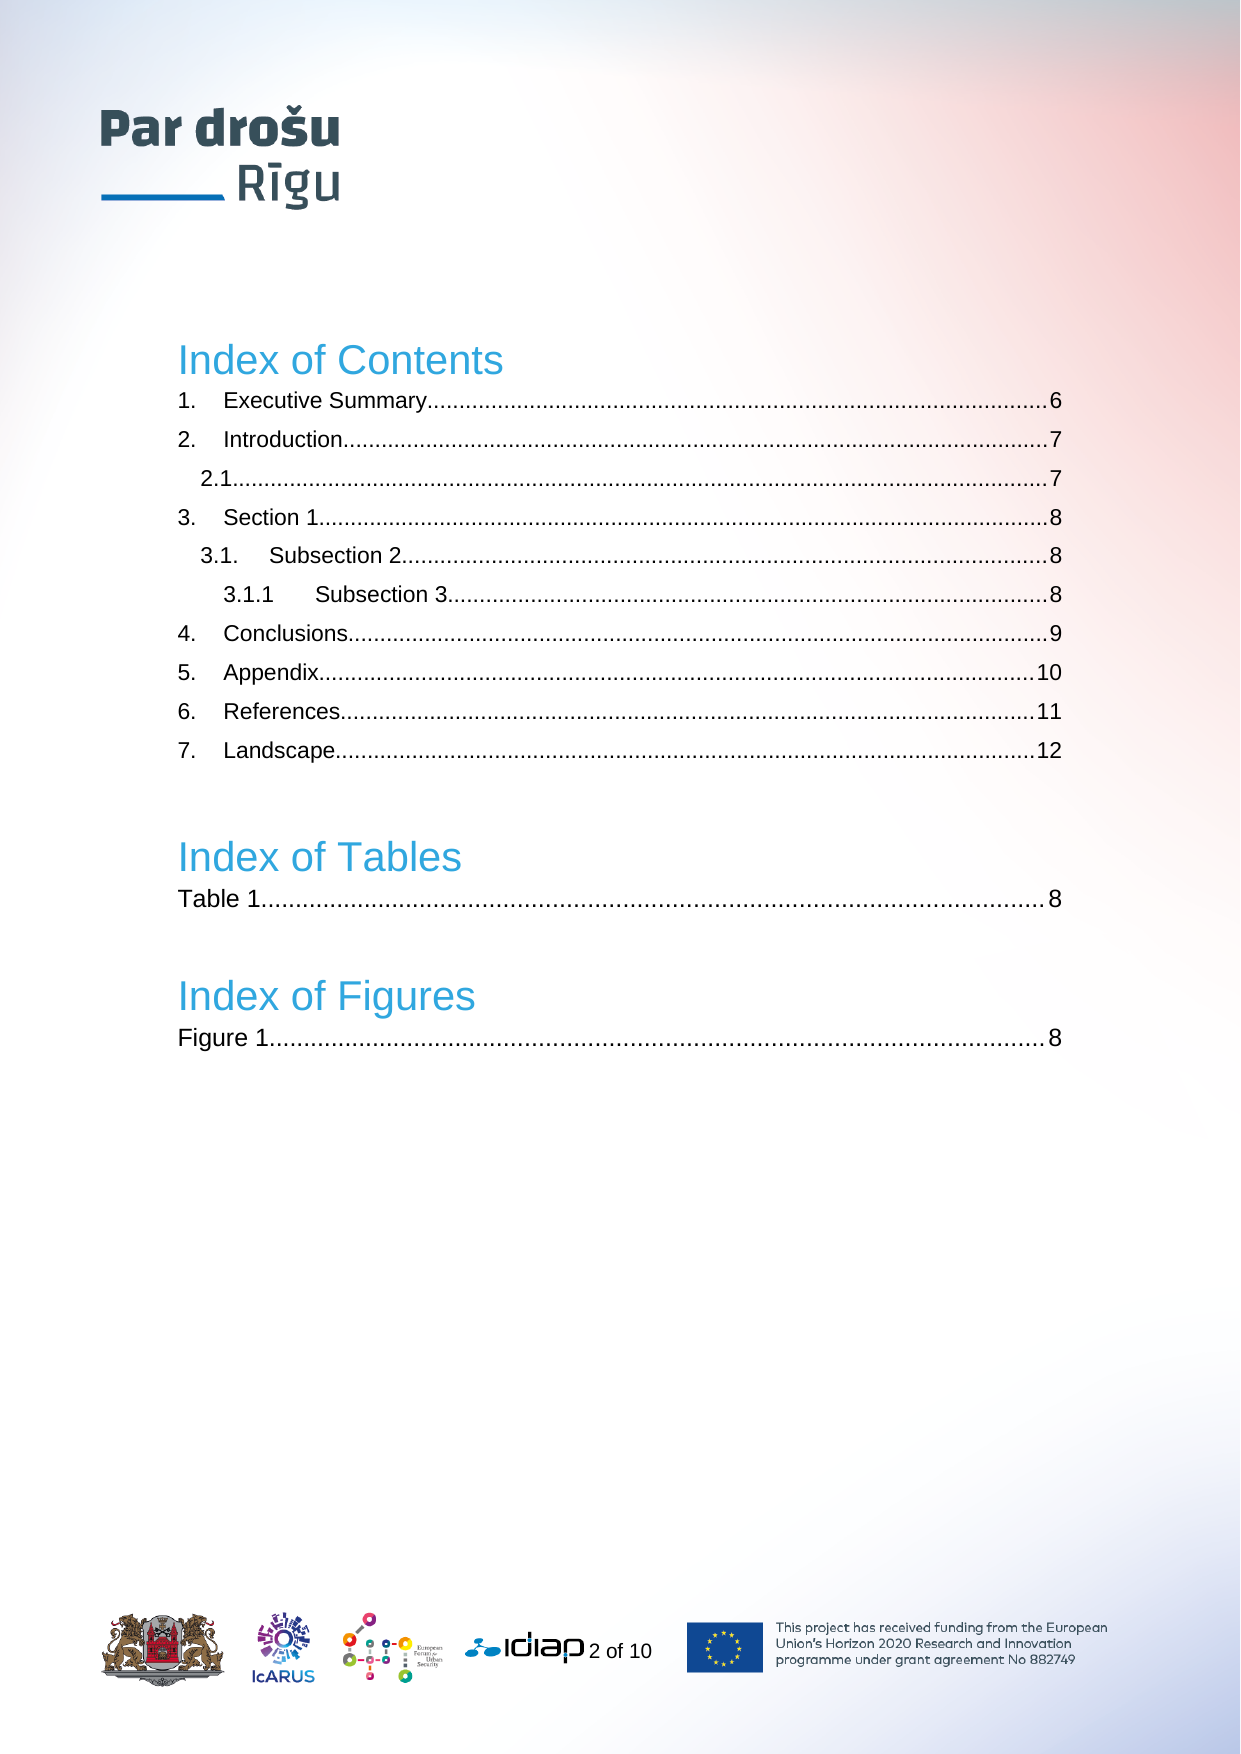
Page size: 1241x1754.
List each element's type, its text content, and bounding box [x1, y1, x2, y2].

text Table 1 8 [177, 884, 1063, 913]
subtitle Index of Figures [177, 971, 1063, 1019]
picture [0, 0, 1241, 1754]
text Figure 1 8 [177, 1023, 1063, 1051]
subtitle Index of Tables [177, 832, 1063, 880]
